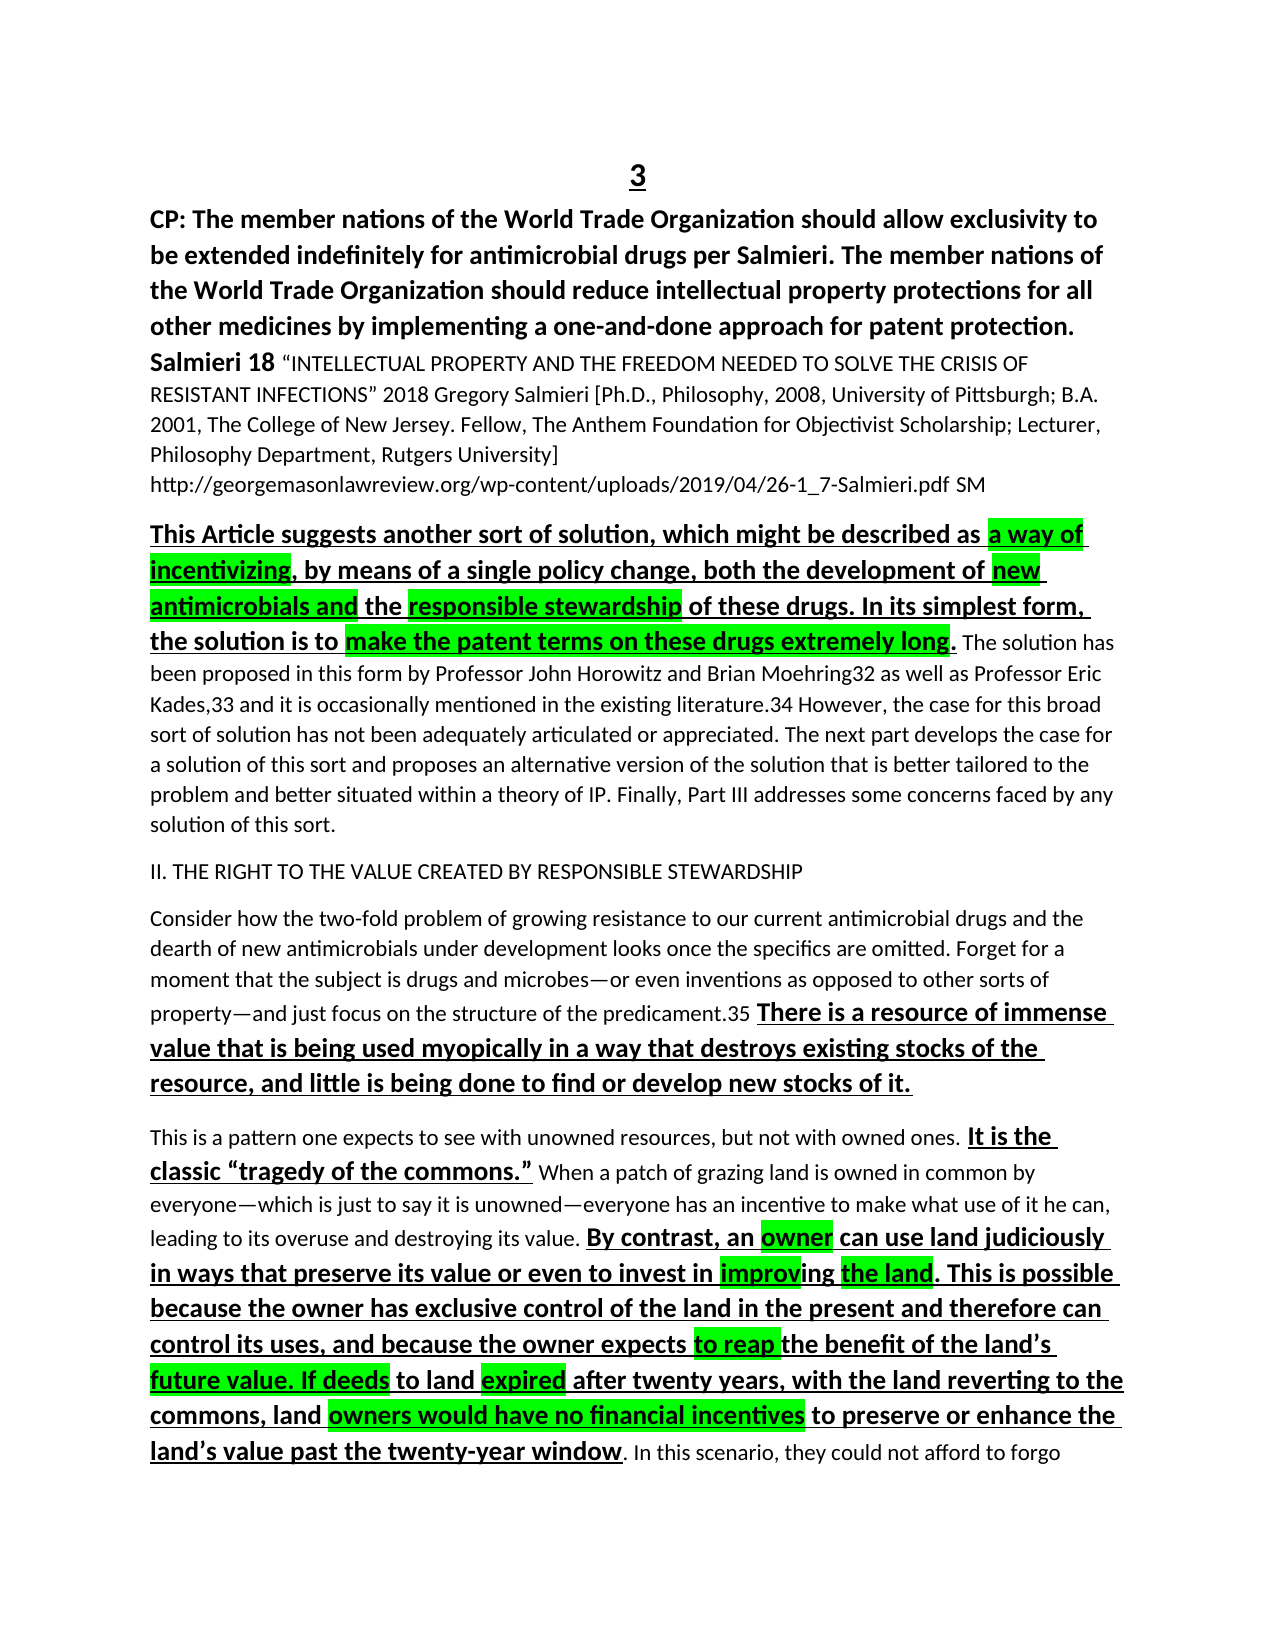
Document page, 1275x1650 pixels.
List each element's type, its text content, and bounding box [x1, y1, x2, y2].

text II. THE RIGHT TO THE VALUE CREATED BY RESPONSIBLE STEWARDSHIP [150, 857, 1125, 886]
text This Article suggests another sort of solution, which might be described as a way of incentivizing, by means of a single policy change, both the development of new antimicrobials and the responsible stewardship of these drugs. In its simplest form, the solution is to make the patent terms on these drugs extremely long. The solution has been proposed in this form by Professor John Horowitz and Brian Moehring32 as well as Professor Eric Kades,33 and it is occasionally mentioned in the existing literature.34 However, the case for this broad sort of solution has not been adequately articulated or appreciated. The next part develops the case for a solution of this sort and proposes an alternative version of the solution that is better tailored to the problem and better situated within a theory of IP. Finally, Part III addresses some concerns faced by any solution of this sort. [150, 517, 1125, 839]
text Salmieri 18 “INTELLECTUAL PROPERTY AND THE FREEDOM NEEDED TO SOLVE THE CRISIS OF RESISTANT INFECTIONS” 2018 Gregory Salmieri [Ph.D., Philosophy, 2008, University of Pittsburgh; B.A. 2001, The College of New Jersey. Fellow, The Anthem Foundation for Objectivist Scholarship; Lecturer, Philosophy Department, Rutgers University] http://georgemasonlawreview.org/wp-content/uploads/2019/04/26-1_7-Salmieri.pdf SM [150, 345, 1125, 499]
text Consider how the two-fold problem of growing resistance to our current antimicrobial drugs and the dearth of new antimicrobials under development looks once the specifics are omitted. Forget for a moment that the subject is drugs and microbes—or even inventions as opposed to other sorts of property—and just focus on the structure of the predicament.35 There is a resource of immense value that is being used myopically in a way that destroys existing stocks of the resource, and little is being done to find or develop new stocks of it. [150, 904, 1125, 1100]
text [150, 1119, 1125, 1467]
subtitle 3 [150, 154, 1125, 195]
subtitle CP: The member nations of the World Trade Organization should allow exclusivity to be extended indefinitely for antimicrobial drugs per Salmieri. The member nations of the World Trade Organization should reduce intellectual property protections for all other medicines by implementing a one-and-done approach for patent protection. [150, 202, 1125, 342]
